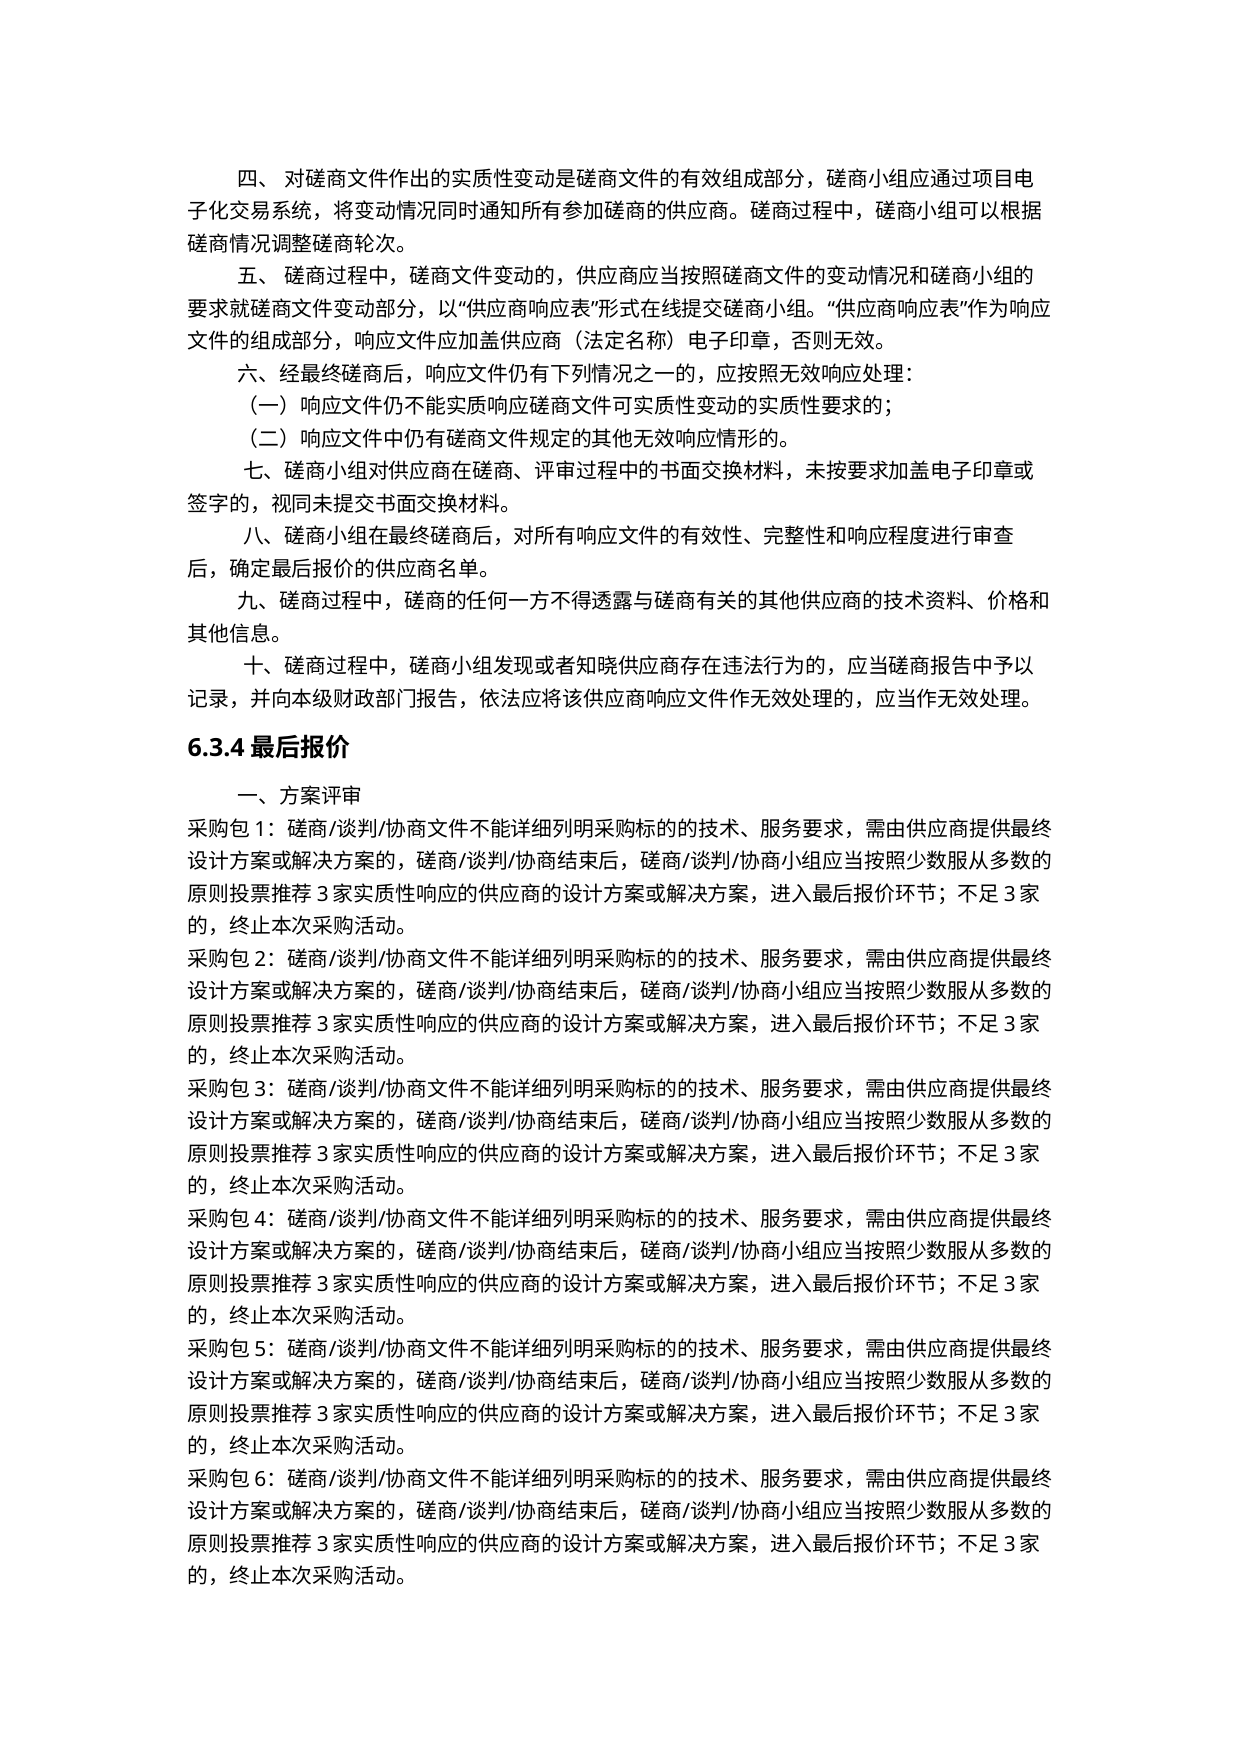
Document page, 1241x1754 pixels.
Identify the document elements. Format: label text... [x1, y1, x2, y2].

text 采购包3：磋商/谈判/协商文件不能详细列明采购标的的技术、服务要求，需由供应商提供最终设计方案或解决方案的，磋商/谈判/协商结束后，磋商/谈判/协商小组应当按照少数服从多数的原则投票推荐3家实质性响应的供应商的设计方案或解决方案，进入最后报价环节；不足3家的，终止本次采购活动。 [187, 1072, 1053, 1202]
text 采购包1：磋商/谈判/协商文件不能详细列明采购标的的技术、服务要求，需由供应商提供最终设计方案或解决方案的，磋商/谈判/协商结束后，磋商/谈判/协商小组应当按照少数服从多数的原则投票推荐3家实质性响应的供应商的设计方案或解决方案，进入最后报价环节；不足3家的，终止本次采购活动。 [187, 812, 1053, 942]
text 6.3.4最后报价 [187, 714, 1053, 779]
text 八、磋商小组在最终磋商后，对所有响应文件的有效性、完整性和响应程度进行审查后，确定最后报价的供应商名单。 [187, 519, 1053, 584]
text 采购包2：磋商/谈判/协商文件不能详细列明采购标的的技术、服务要求，需由供应商提供最终设计方案或解决方案的，磋商/谈判/协商结束后，磋商/谈判/协商小组应当按照少数服从多数的原则投票推荐3家实质性响应的供应商的设计方案或解决方案，进入最后报价环节；不足3家的，终止本次采购活动。 [187, 942, 1053, 1072]
text 五、 磋商过程中，磋商文件变动的，供应商应当按照磋商文件的变动情况和磋商小组的要求就磋商文件变动部分，以“供应商响应表”形式在线提交磋商小组。“供应商响应表”作为响应文件的组成部分，响应文件应加盖供应商（法定名称）电子印章，否则无效。 [187, 259, 1053, 357]
text 九、磋商过程中，磋商的任何一方不得透露与磋商有关的其他供应商的技术资料、价格和其他信息。 [187, 584, 1053, 649]
text 一、方案评审 [187, 779, 1053, 812]
text 四、 对磋商文件作出的实质性变动是磋商文件的有效组成部分，磋商小组应通过项目电子化交易系统，将变动情况同时通知所有参加磋商的供应商。磋商过程中，磋商小组可以根据磋商情况调整磋商轮次。 [187, 162, 1053, 259]
text （一）响应文件仍不能实质响应磋商文件可实质性变动的实质性要求的； [187, 389, 1053, 422]
text 十、磋商过程中，磋商小组发现或者知晓供应商存在违法行为的，应当磋商报告中予以记录，并向本级财政部门报告，依法应将该供应商响应文件作无效处理的，应当作无效处理。 [187, 649, 1053, 714]
text 采购包5：磋商/谈判/协商文件不能详细列明采购标的的技术、服务要求，需由供应商提供最终设计方案或解决方案的，磋商/谈判/协商结束后，磋商/谈判/协商小组应当按照少数服从多数的原则投票推荐3家实质性响应的供应商的设计方案或解决方案，进入最后报价环节；不足3家的，终止本次采购活动。 [187, 1332, 1053, 1462]
text （二）响应文件中仍有磋商文件规定的其他无效响应情形的。 [187, 422, 1053, 454]
text 采购包4：磋商/谈判/协商文件不能详细列明采购标的的技术、服务要求，需由供应商提供最终设计方案或解决方案的，磋商/谈判/协商结束后，磋商/谈判/协商小组应当按照少数服从多数的原则投票推荐3家实质性响应的供应商的设计方案或解决方案，进入最后报价环节；不足3家的，终止本次采购活动。 [187, 1202, 1053, 1332]
text 六、经最终磋商后，响应文件仍有下列情况之一的，应按照无效响应处理： [187, 357, 1053, 389]
text 七、磋商小组对供应商在磋商、评审过程中的书面交换材料，未按要求加盖电子印章或签字的，视同未提交书面交换材料。 [187, 454, 1053, 519]
text 采购包6：磋商/谈判/协商文件不能详细列明采购标的的技术、服务要求，需由供应商提供最终设计方案或解决方案的，磋商/谈判/协商结束后，磋商/谈判/协商小组应当按照少数服从多数的原则投票推荐3家实质性响应的供应商的设计方案或解决方案，进入最后报价环节；不足3家的，终止本次采购活动。 [187, 1462, 1053, 1592]
